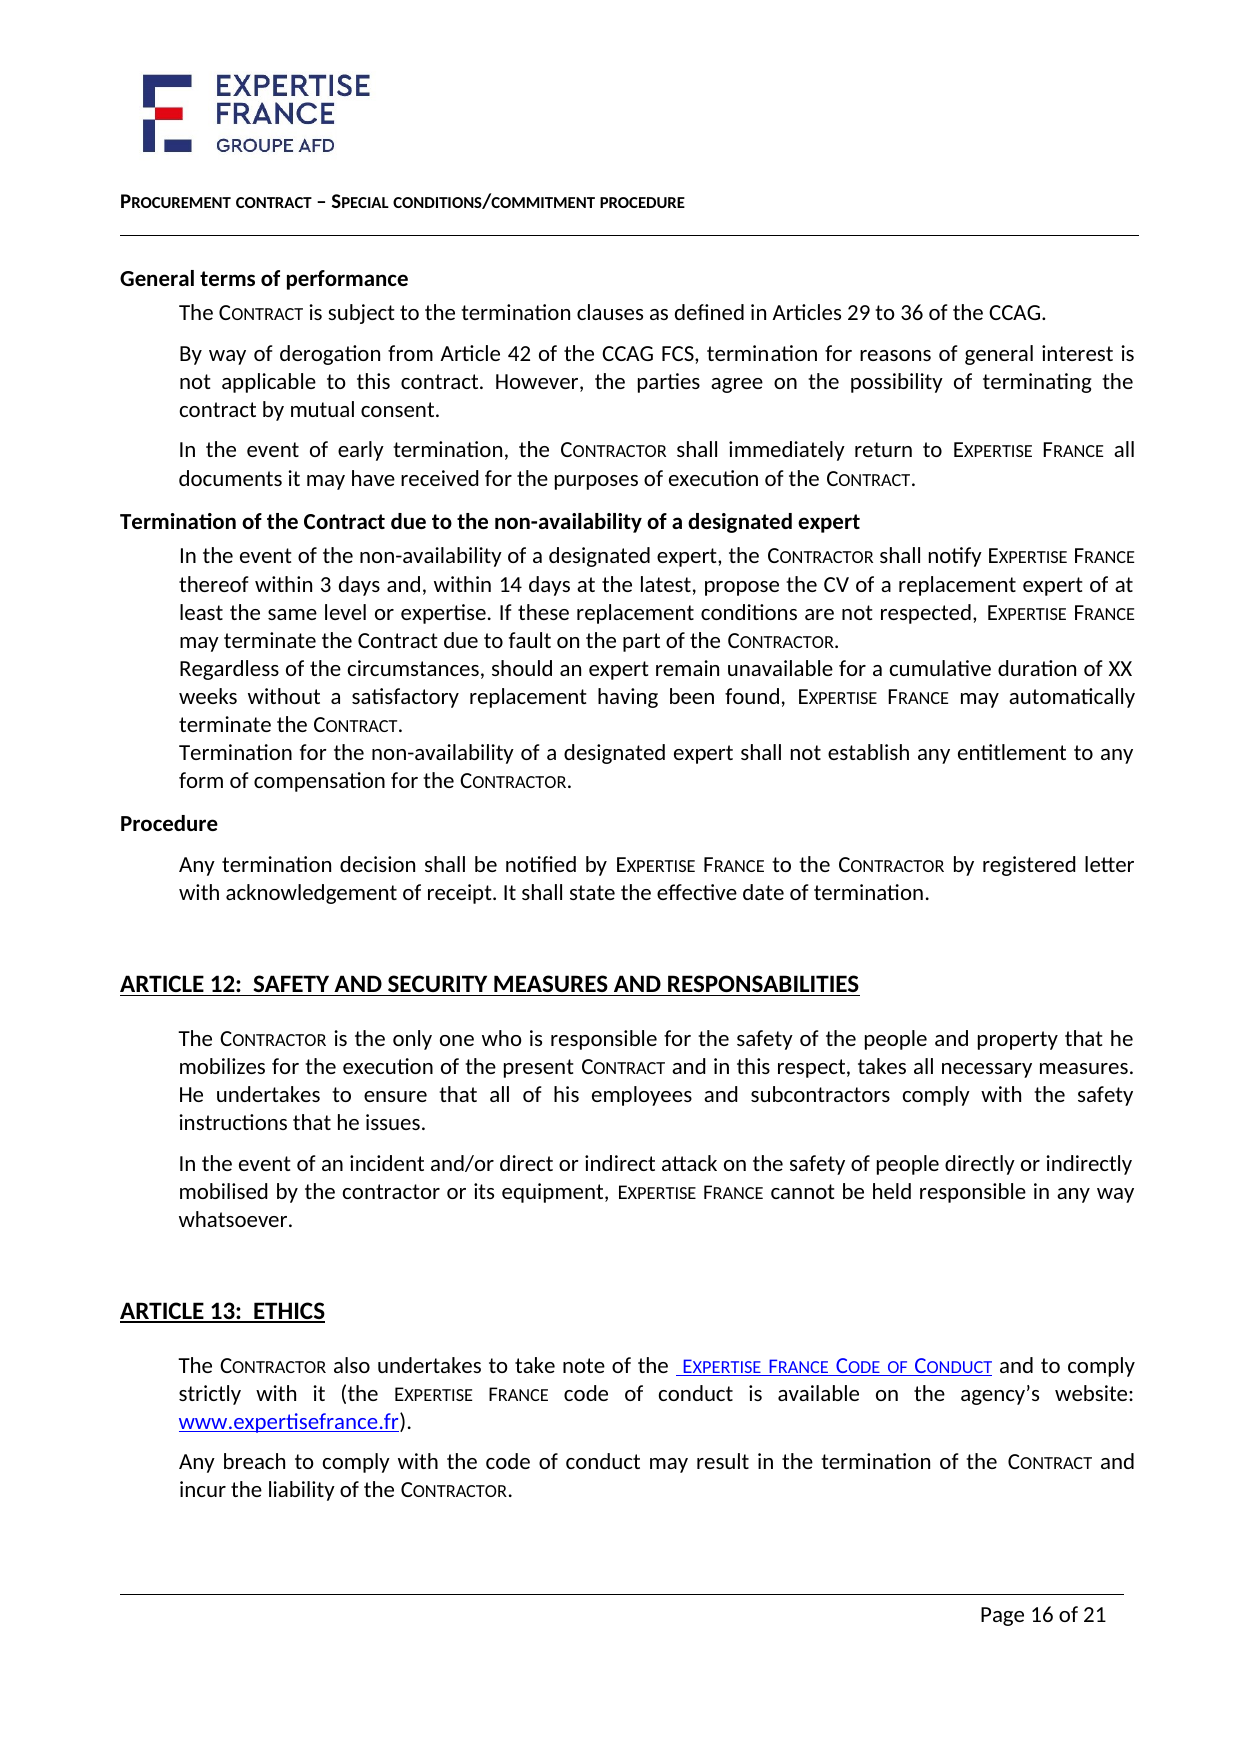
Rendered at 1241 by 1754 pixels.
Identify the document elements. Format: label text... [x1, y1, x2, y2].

text In the event of an incident and/or direct or indirect attack on the safety of people directly or indirectly mobilised by the contractor or its equipment, Expertise France cannot be held responsible in any way whatsoever. [178, 1149, 1135, 1233]
subtitle Procedure [120, 806, 1135, 838]
subtitle General terms of performance [120, 261, 1135, 292]
text The Contractor is the only one who is responsible for the safety of the people and property that he mobilizes for the execution of the present Contract and in this respect, takes all necessary measures. He undertakes to ensure that all of his employees and subcontractors comply with the safety instructions that he issues. [178, 1024, 1135, 1136]
text In the event of early termination, the Contractor shall immediately return to Expertise France all documents it may have received for the purposes of execution of the Contract. [178, 436, 1135, 492]
list safety and security measures and responsabilities [120, 969, 1135, 999]
text By way of derogation from Article 42 of the CCAG FCS, termination for reasons of general interest is not applicable to this contract. However, the parties agree on the possibility of terminating the contract by mutual consent. [179, 339, 1135, 423]
text The Contract is subject to the termination clauses as defined in Articles 29 to 36 of the CCAG. [179, 298, 1135, 327]
text Any breach to comply with the code of conduct may result in the termination of the Contract and incur the liability of the Contractor. [179, 1447, 1135, 1503]
subtitle Termination of the Contract due to the non-availability of a designated expert [120, 504, 1135, 535]
picture [120, 41, 397, 183]
text In the event of the non-availability of a designated expert, the Contractor shall notify Expertise France thereof within 3 days and, within 14 days at the latest, propose the CV of a replacement expert of at least the same level or expertise. If these replacement conditions are not respected, Expertise France may terminate the Contract due to fault on the part of the Contractor. [179, 542, 1135, 654]
text Regardless of the circumstances, should an expert remain unavailable for a cumulative duration of XX weeks without a satisfactory replacement having been found, Expertise France may automatically terminate the Contract. [179, 654, 1135, 738]
text Any termination decision shall be notified by Expertise France to the Contractor by registered letter with acknowledgement of receipt. It shall state the effective date of termination. [179, 850, 1135, 906]
text Termination for the non-availability of a designated expert shall not establish any entitlement to any form of compensation for the Contractor. [179, 738, 1135, 794]
text The Contractor also undertakes to take note of the Expertise France Code of Conduct and to comply strictly with it (the Expertise France code of conduct is available on the agency’s website: www.expertisefrance.fr). [178, 1351, 1135, 1435]
list ethics [120, 1295, 1135, 1326]
